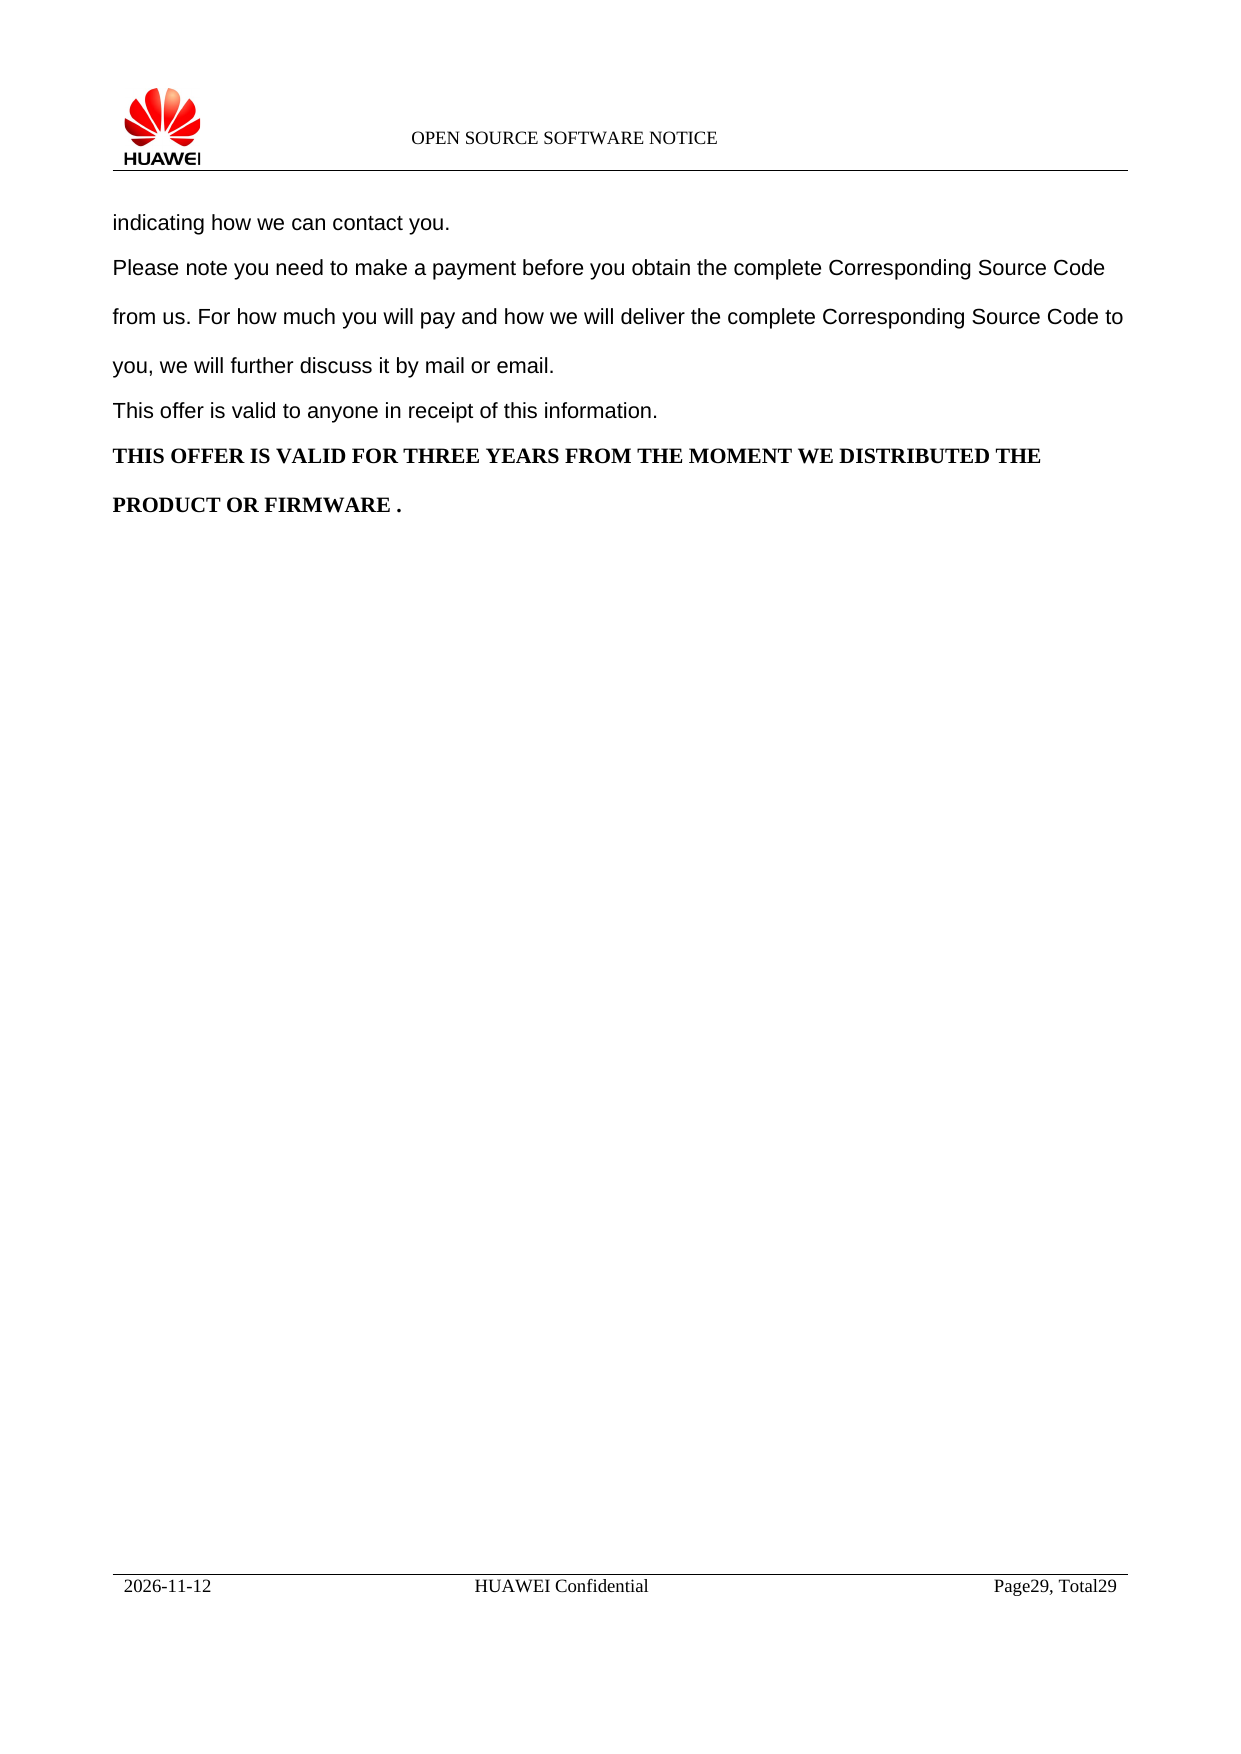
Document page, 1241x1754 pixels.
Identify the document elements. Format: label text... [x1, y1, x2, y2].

picture [124, 88, 201, 165]
text This offer is valid for three years from the moment we distributed the product or firmware . [112, 439, 1128, 520]
text This offer is valid to anyone in receipt of this information. [112, 394, 1128, 427]
text detailing the name of the product and the firmware version for which you need the source code and indicating how we can contact you. [112, 206, 1128, 239]
text Please note you need to make a payment before you obtain the complete Corresponding Source Code from us. For how much you will pay and how we will deliver the complete Corresponding Source Code to you, we will further discuss it by mail or email. [112, 251, 1128, 381]
